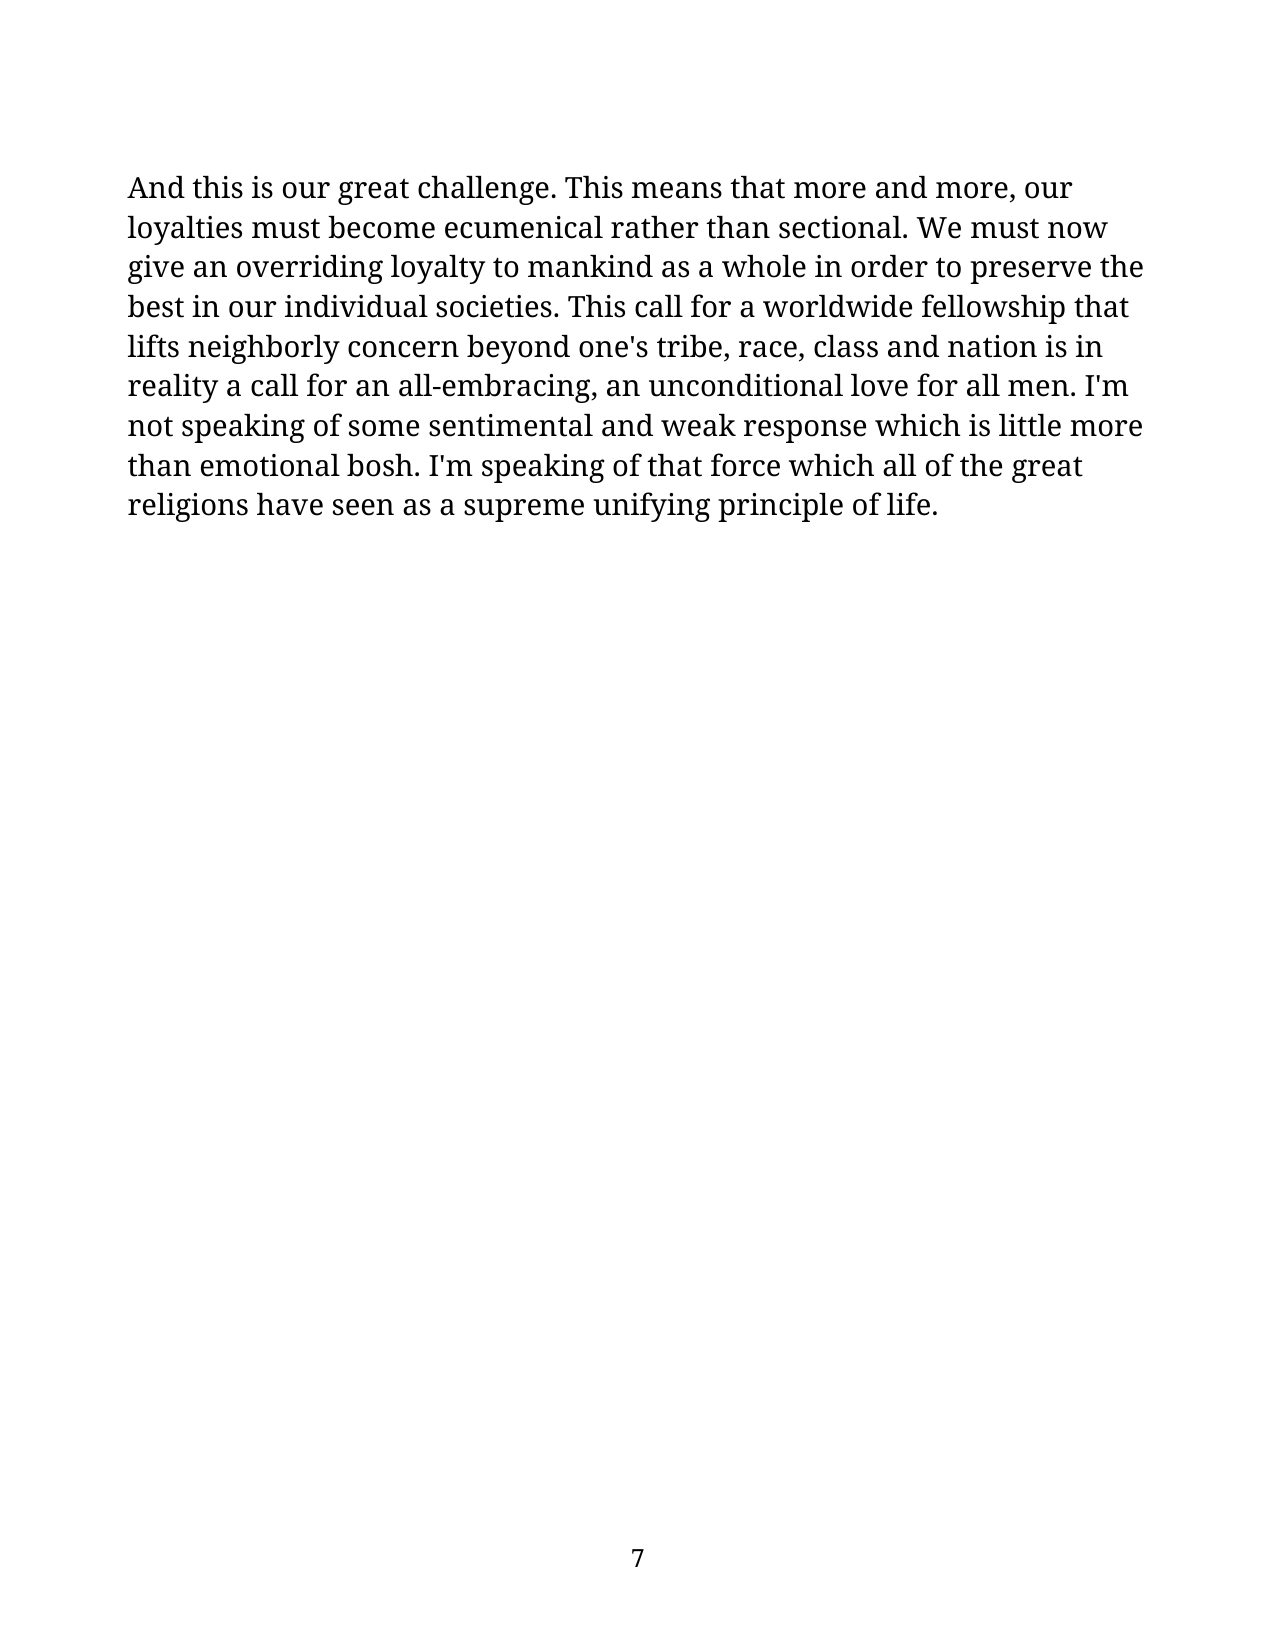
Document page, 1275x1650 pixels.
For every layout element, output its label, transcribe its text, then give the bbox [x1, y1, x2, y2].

text And this is our great challenge. This means that more and more, our loyalties must become ecumenical rather than sectional. We must now give an overriding loyalty to mankind as a whole in order to preserve the best in our individual societies. This call for a worldwide fellowship that lifts neighborly concern beyond one's tribe, race, class and nation is in reality a call for an all-embracing, an unconditional love for all men. I'm not speaking of some sentimental and weak response which is little more than emotional bosh. I'm speaking of that force which all of the great religions have seen as a supreme unifying principle of life. [127, 167, 1147, 524]
